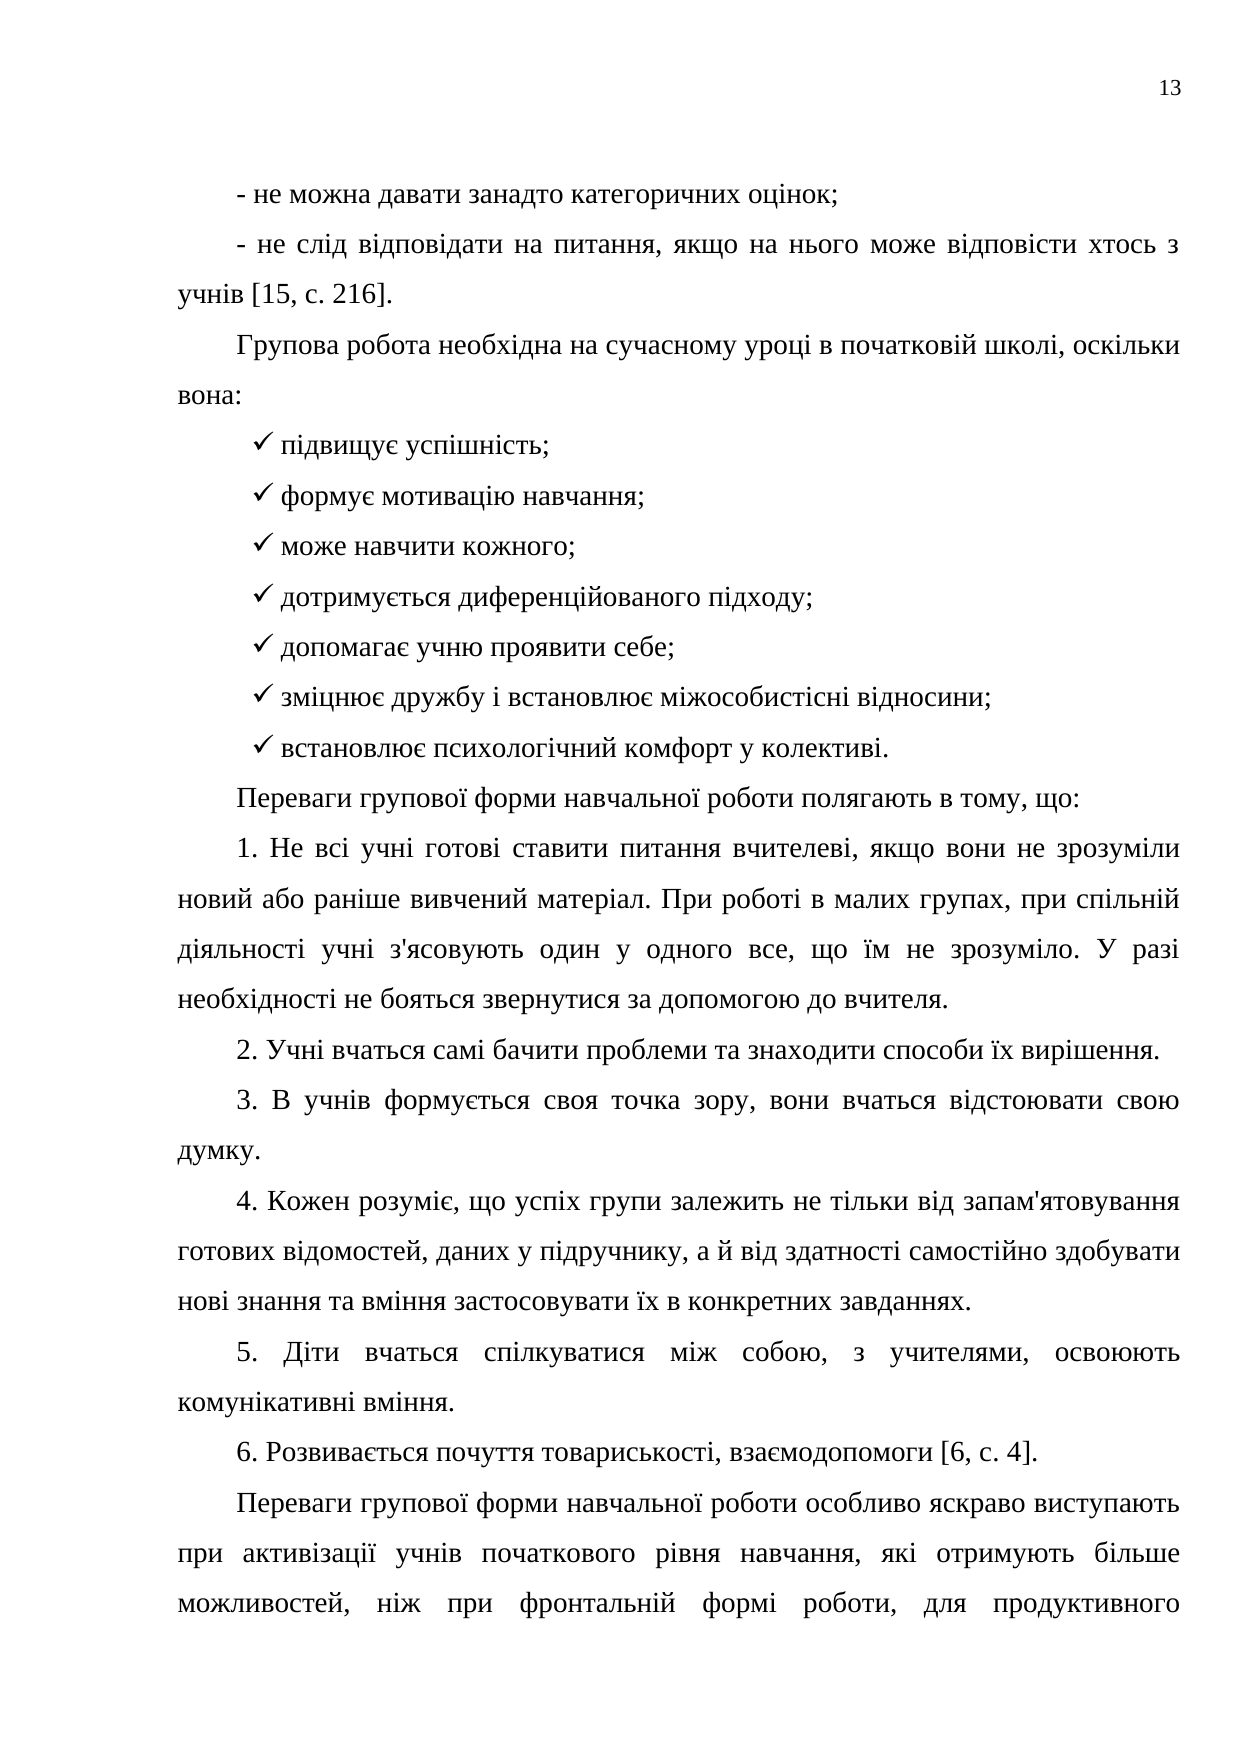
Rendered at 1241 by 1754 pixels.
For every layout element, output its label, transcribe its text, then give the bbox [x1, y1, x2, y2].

text 4. Кожен розуміє, що успіх групи залежить не тільки від запам'ятовування готових відомостей, даних у підручнику, а й від здатності самостійно здобувати нові знання та вміння застосовувати їх в конкретних завданнях. [177, 1183, 1181, 1317]
text 1. Не всі учні готові ставити питання вчителеві, якщо вони не зрозуміли новий або раніше вивчений матеріал. При роботі в малих групах, при спільній діяльності учні з'ясовують один у одного все, що їм не зрозуміло. У разі необхідності не бояться звернутися за допомогою до вчителя. [177, 831, 1181, 1015]
list підвищує успішність; [177, 427, 1181, 461]
list може навчити кожного; [177, 528, 1181, 562]
text - не слід відповідати на питання, якщо на нього може відповісти хтось з учнів [15, с. 216]. [177, 226, 1181, 310]
text - не можна давати занадто категоричних оцінок; [177, 176, 1181, 209]
list дотримується диференційованого підходу; [177, 579, 1181, 612]
text 6. Розвивається почуття товариськості, взаємодопомоги [6, с. 4]. [177, 1434, 1181, 1468]
list формує мотивацію навчання; [177, 478, 1181, 511]
list допомагає учню проявити себе; [177, 629, 1181, 663]
text Групова робота необхідна на сучасному уроці в початковій школі, оскільки вона: [177, 327, 1181, 411]
list встановлює психологічний комфорт у колективі. [177, 730, 1181, 763]
text 5. Діти вчаться спілкуватися між собою, з учителями, освоюють комунікативні вміння. [177, 1334, 1181, 1418]
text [177, 1485, 1181, 1619]
list зміцнює дружбу і встановлює міжособистісні відносини; [177, 679, 1181, 713]
text Переваги групової форми навчальної роботи полягають в тому, що: [177, 780, 1181, 814]
text 2. Учні вчаться самі бачити проблеми та знаходити способи їх вирішення. [177, 1032, 1181, 1065]
text 3. В учнів формується своя точка зору, вони вчаться відстоювати свою думку. [177, 1082, 1181, 1166]
